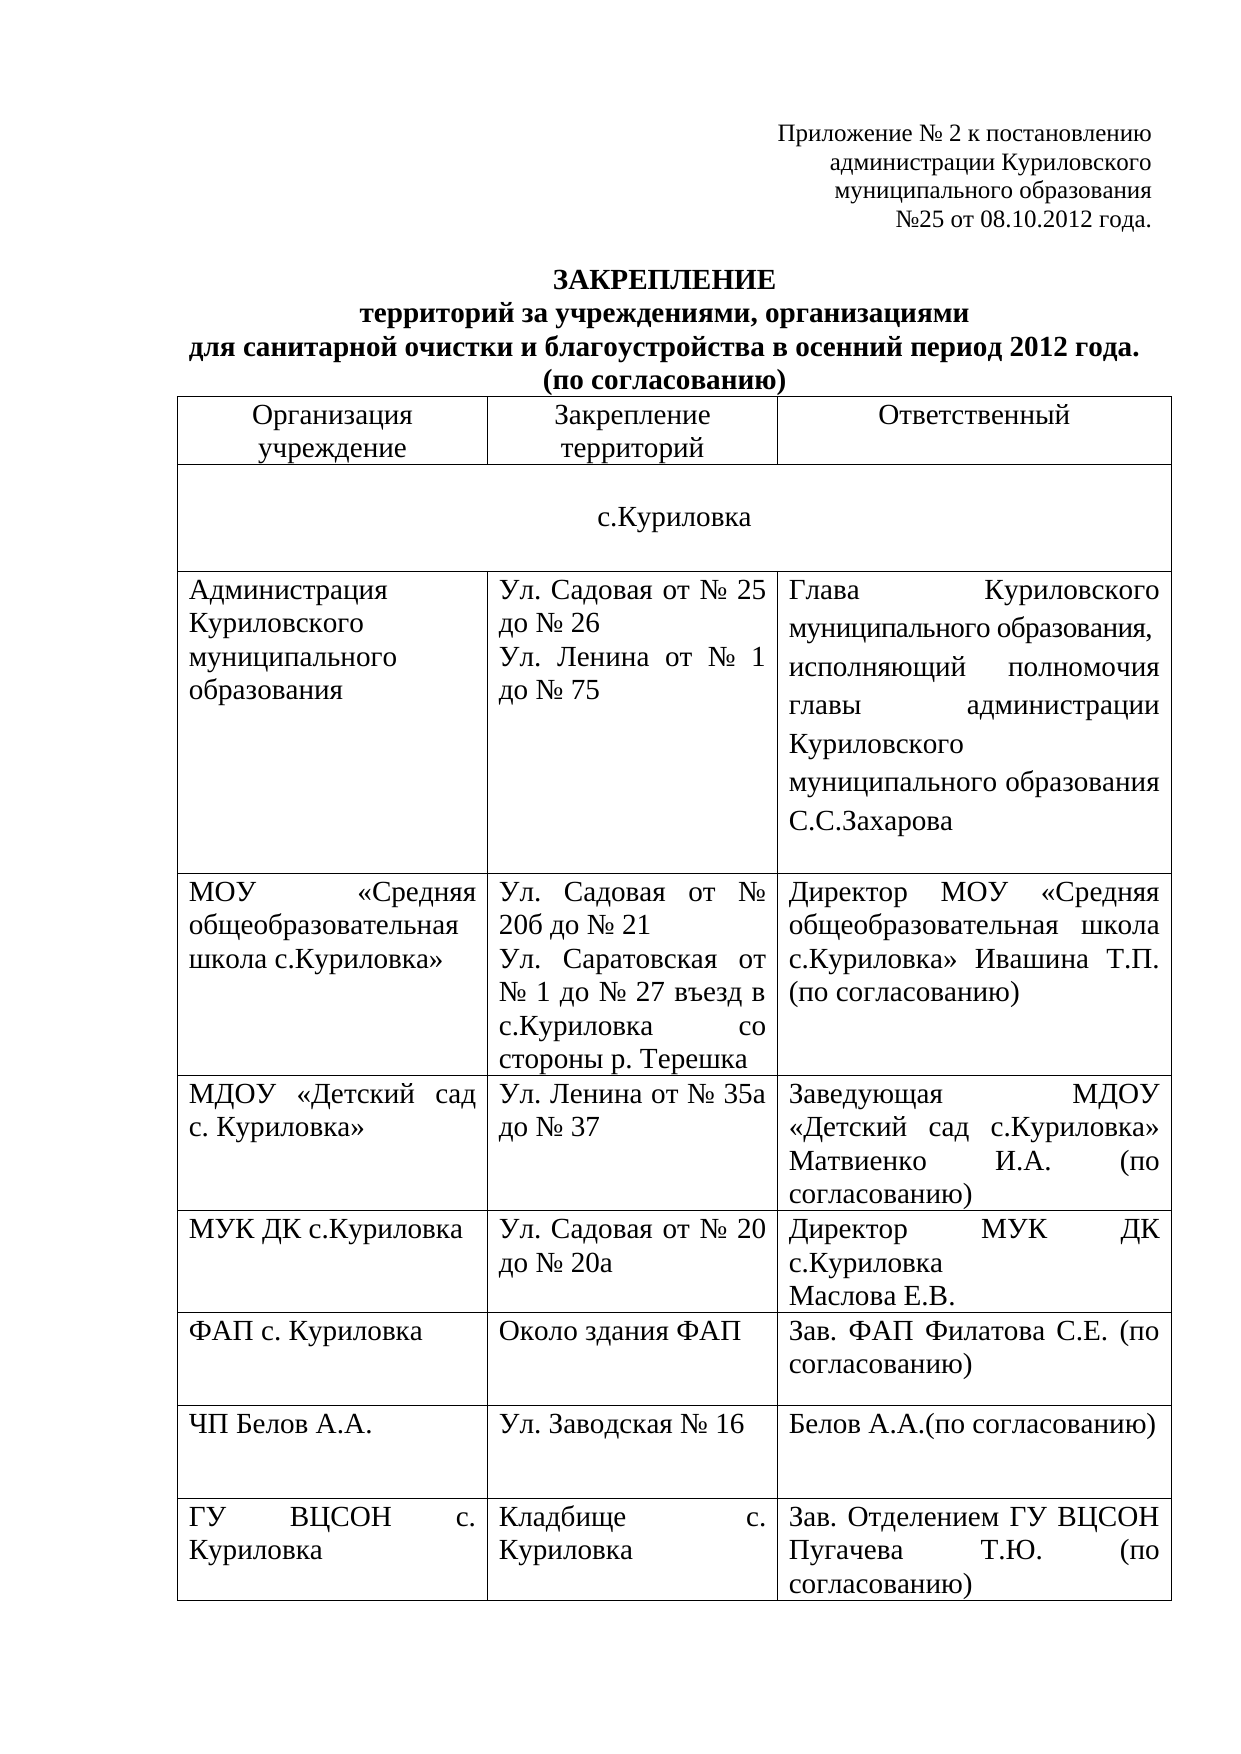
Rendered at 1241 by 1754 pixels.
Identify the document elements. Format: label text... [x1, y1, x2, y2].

table_cell Зав. ФАП Филатова С.Е. (по согласованию) [778, 1313, 1171, 1405]
table_cell с.Куриловка [178, 465, 1171, 571]
table_cell ГУ ВЦСОН с. Куриловка [178, 1499, 487, 1599]
table_cell Ул. Заводская № 16 [488, 1406, 777, 1498]
text Приложение № 2 к постановлению [177, 118, 1152, 147]
table_cell Кладбище с. Куриловка [488, 1499, 777, 1599]
text территорий за учреждениями, организациями [177, 295, 1152, 329]
table_cell МОУ «Средняя общеобразовательная школа с.Куриловка» [178, 874, 487, 1075]
text для санитарной очистки и благоустройства в осенний период 2012 года. [177, 329, 1152, 362]
table_cell Зав. Отделением ГУ ВЦСОН Пугачева Т.Ю. (по согласованию) [778, 1499, 1171, 1599]
table_cell Около здания ФАП [488, 1313, 777, 1405]
table_cell Директор МУК ДК с.Куриловка Маслова Е.В. [778, 1211, 1171, 1312]
table_cell Глава Куриловского муниципального образования, исполняющий полномочия главы администрации Куриловского муниципального образования С.С.Захарова [778, 572, 1171, 873]
table_cell Ул. Ленина от № 35а до № 37 [488, 1076, 777, 1210]
text ЗАКРЕПЛЕНИЕ [177, 262, 1152, 295]
table_cell Заведующая МДОУ «Детский сад с.Куриловка» Матвиенко И.А. (по согласованию) [778, 1076, 1171, 1210]
text (по согласованию) [177, 362, 1152, 396]
table_cell Белов А.А.(по согласованию) [778, 1406, 1171, 1498]
table_header Ответственный [778, 397, 1171, 464]
table_cell Ул. Садовая от № 20 до № 20а [488, 1211, 777, 1312]
text №25 от 08.10.2012 года. [709, 204, 1152, 233]
table_header Закрепление территорий [488, 397, 777, 464]
table_cell ЧП Белов А.А. [178, 1406, 487, 1498]
table_cell Директор МОУ «Средняя общеобразовательная школа с.Куриловка» Ивашина Т.П. (по согласованию) [778, 874, 1171, 1075]
table_cell МУК ДК с.Куриловка [178, 1211, 487, 1312]
table_cell ФАП с. Куриловка [178, 1313, 487, 1405]
table_cell Ул. Садовая от № 20б до № 21 Ул. Саратовская от № 1 до № 27 въезд в с.Куриловка со стороны р. Терешка [488, 874, 777, 1075]
table_cell Администрация Куриловского муниципального образования [178, 572, 487, 873]
text муниципального образования [709, 176, 1152, 204]
text администрации Куриловского [709, 147, 1152, 176]
table_cell Ул. Садовая от № 25 до № 26 Ул. Ленина от № 1 до № 75 [488, 572, 777, 873]
table_cell МДОУ «Детский сад с. Куриловка» [178, 1076, 487, 1210]
table_header Организация учреждение [178, 397, 487, 464]
